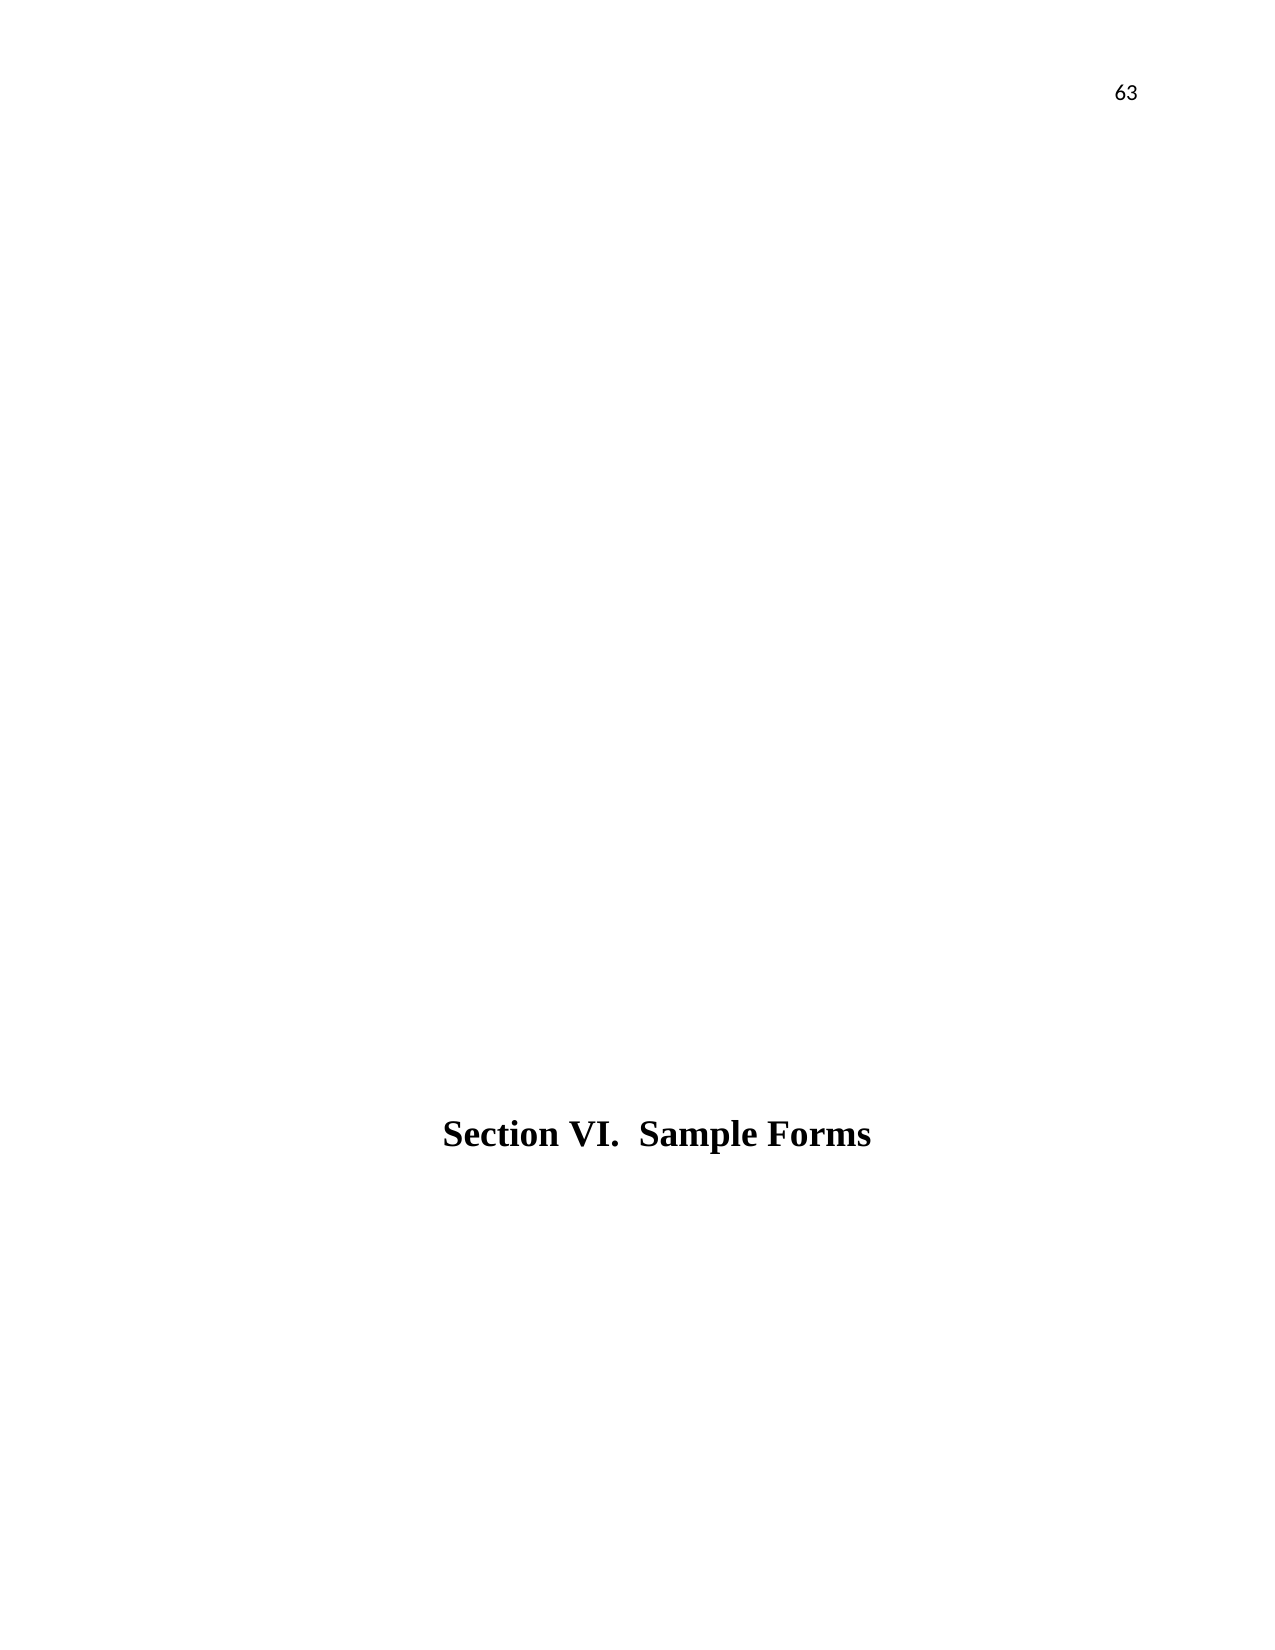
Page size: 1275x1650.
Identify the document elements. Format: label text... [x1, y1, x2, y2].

text Section VI. Sample Forms [442, 1112, 1137, 1154]
